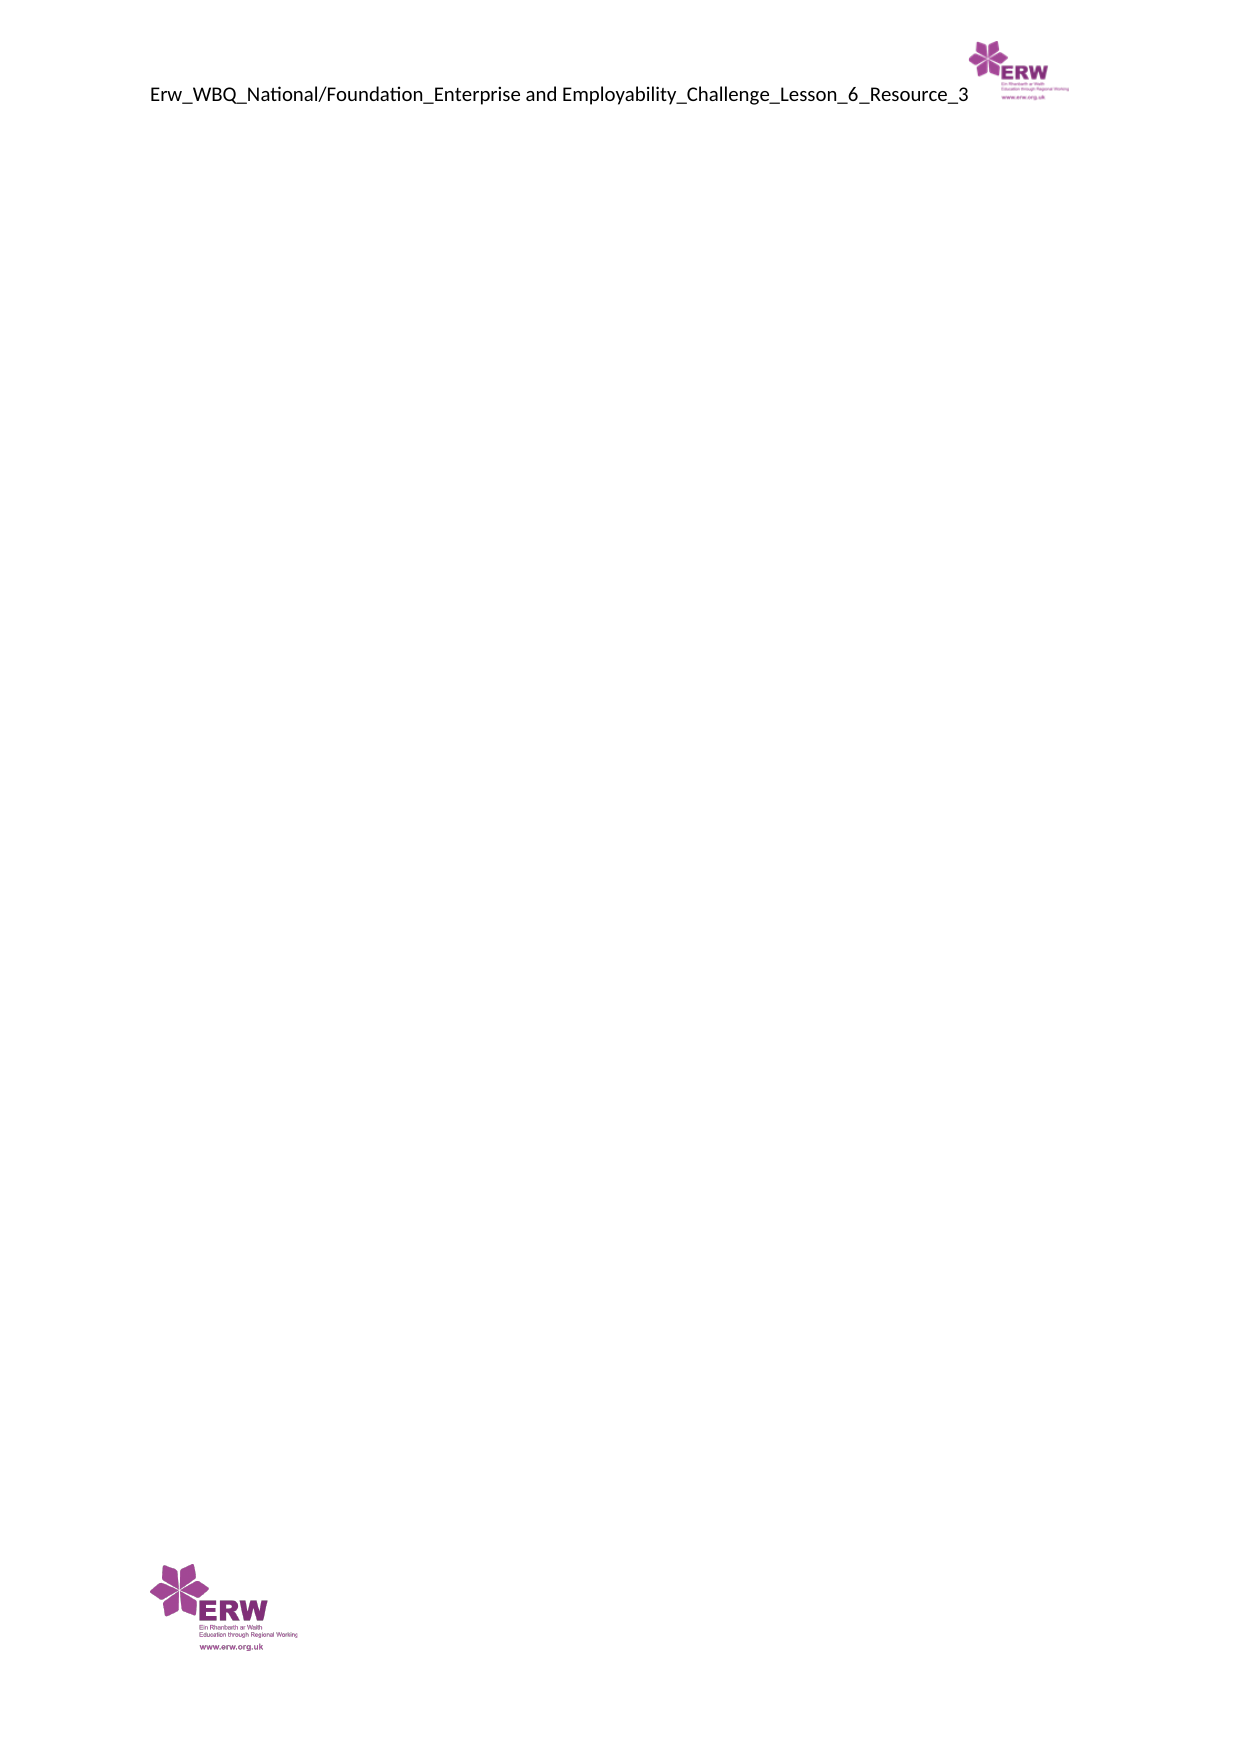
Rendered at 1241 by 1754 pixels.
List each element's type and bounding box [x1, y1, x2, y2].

picture [150, 1564, 298, 1652]
picture [968, 41, 1070, 102]
